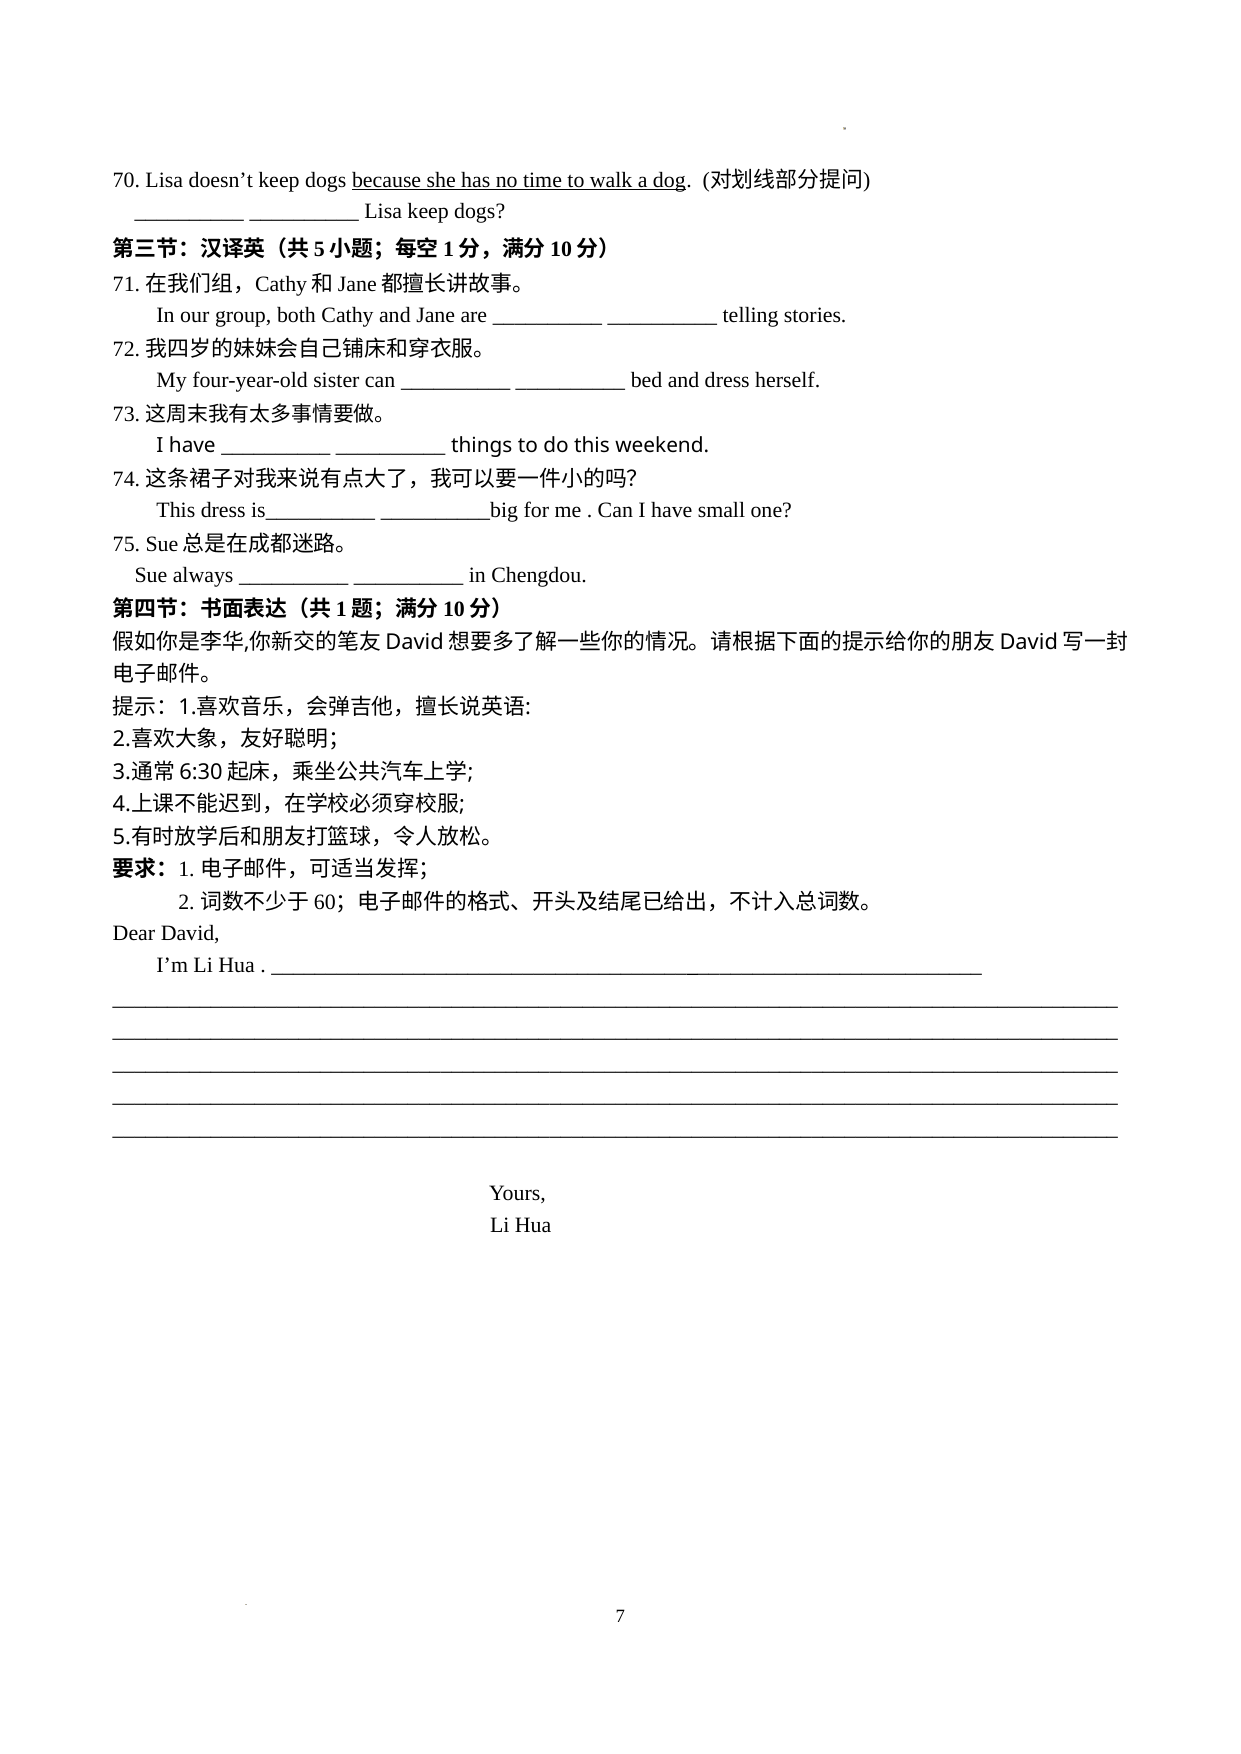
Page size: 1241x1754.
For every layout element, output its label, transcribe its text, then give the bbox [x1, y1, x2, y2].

text 2. 词数不少于60；电子邮件的格式、开头及结尾已给出，不计入总词数。 [112, 883, 1128, 916]
text 第三节：汉译英（共5小题；每空1分，满分10分） [112, 230, 1128, 263]
text Li Hua [112, 1208, 1128, 1241]
text 71. 在我们组，Cathy和Jane都擅长讲故事。 [112, 266, 1128, 298]
text Sue always __________ __________ in Chengdou. [112, 558, 1128, 591]
text 第四节：书面表达（共1题；满分10分） 假如你是李华,你新交的笔友David想要多了解一些你的情况。请根据下面的提示给你的朋友David写一封电子邮件。 [112, 591, 1128, 688]
text __________ __________ Lisa keep dogs? [112, 194, 1128, 227]
text 要求：1. 电子邮件，可适当发挥； [112, 851, 1128, 883]
list 提示：1.喜欢音乐，会弹吉他，擅长说英语: 2.喜欢大象，友好聪明； [112, 688, 1128, 753]
text This dress is__________ __________big for me . Can I have small one? [112, 493, 1128, 526]
text 74. 这条裙子对我来说有点大了，我可以要一件小的吗？ [112, 461, 1128, 493]
text In our group, both Cathy and Jane are __________ __________ telling stories. [112, 298, 1128, 331]
text 3.通常6:30起床，乘坐公共汽车上学; 4.上课不能迟到，在学校必须穿校服; 5.有时放学后和朋友打篮球，令人放松。 [112, 753, 1128, 851]
text My four-year-old sister can __________ __________ bed and dress herself. [112, 363, 1128, 396]
text 72. 我四岁的妹妹会自己铺床和穿衣服。 [112, 331, 1128, 363]
text 70. Lisa doesn’t keep dogs because she has no time to walk a dog. (对划线部分提问) [112, 162, 1128, 194]
text 73. 这周末我有太多事情要做。 I have __________ __________ things to do this weekend. [112, 396, 1128, 461]
text Yours, [112, 1176, 1128, 1208]
text I’m Li Hua . _________________________________________________________________ [112, 948, 1128, 981]
text ____________________________________________________________________________________________________________________________________________________________________________________________________________________________________________________________________________________________________________________________________________________________________________________________________________________________________________________________________________ [112, 981, 1128, 1143]
text Dear David, [112, 916, 1128, 948]
text 75. Sue总是在成都迷路。 [112, 526, 1128, 558]
